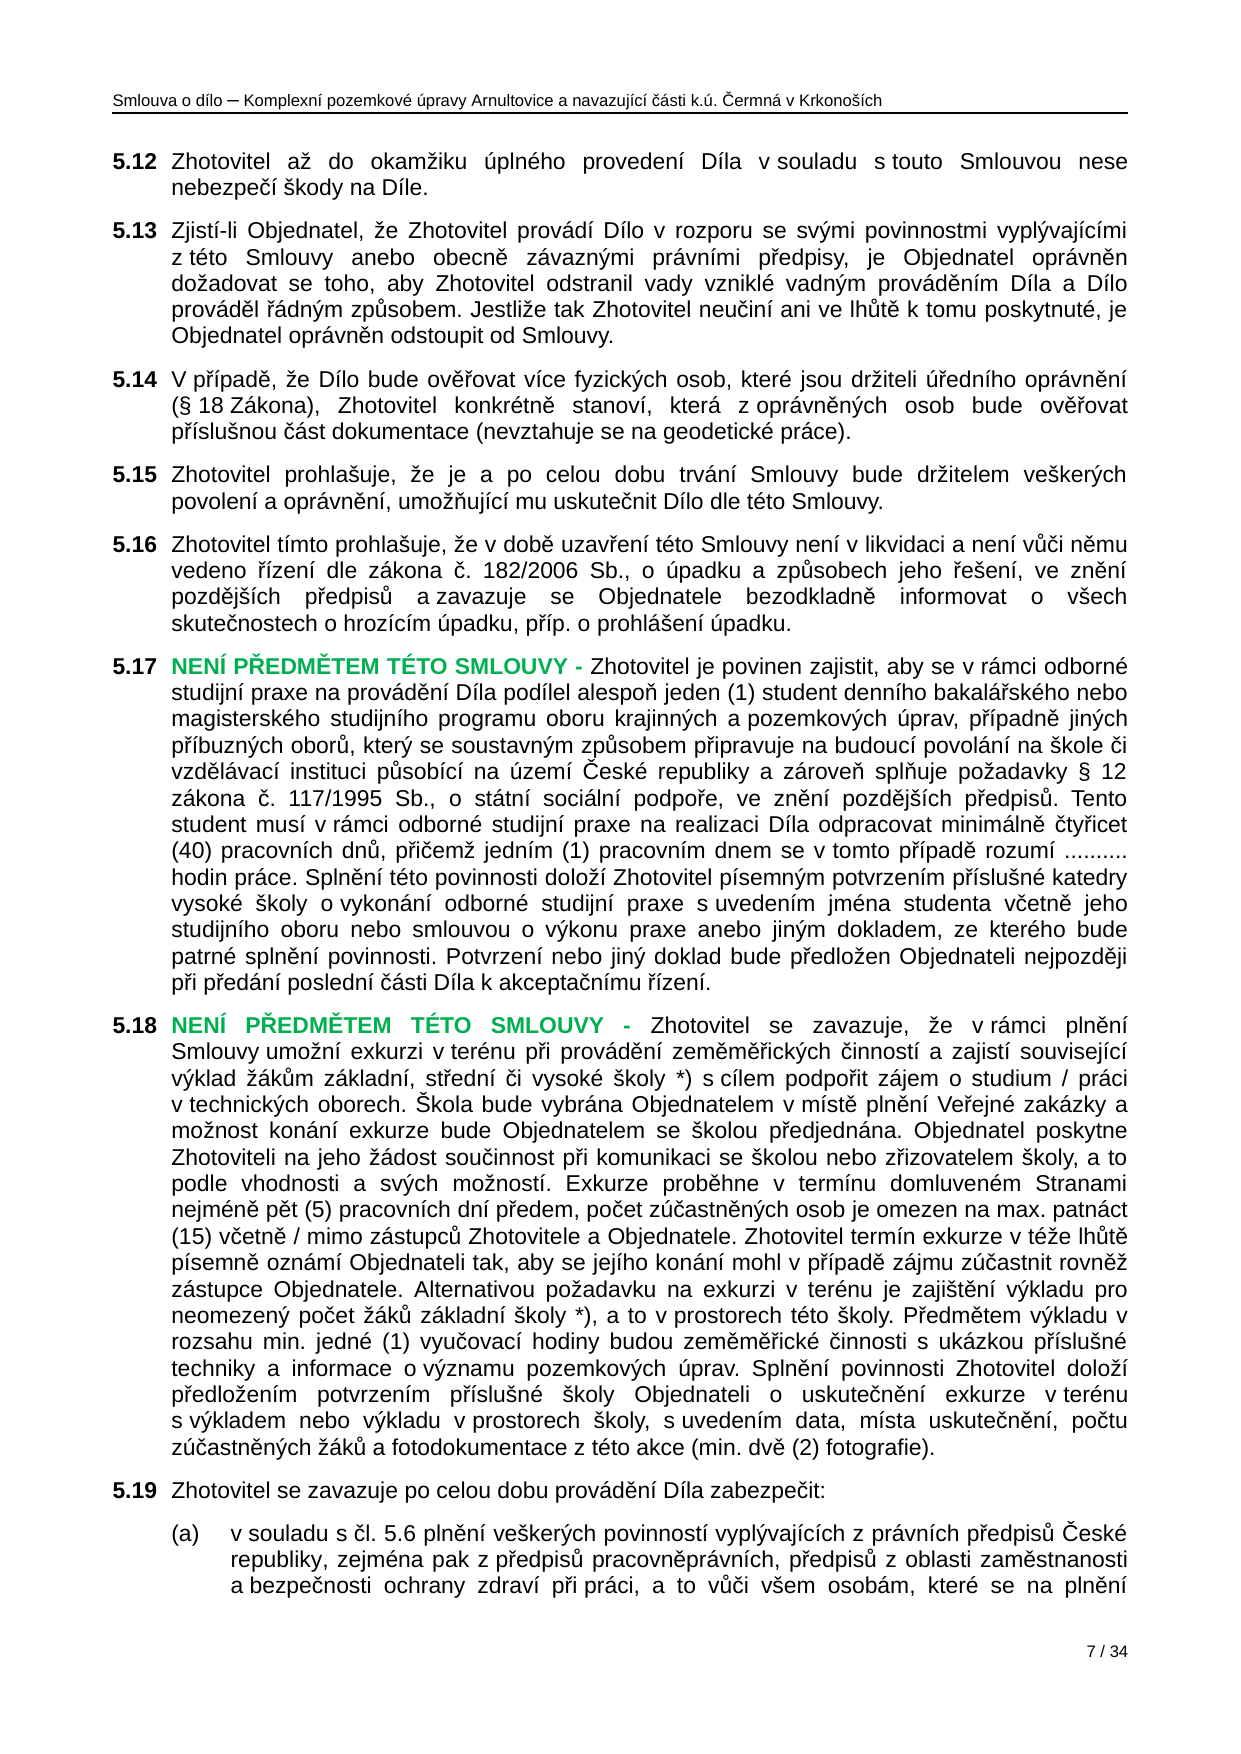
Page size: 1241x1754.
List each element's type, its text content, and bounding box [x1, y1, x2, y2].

text NENÍ PŘEDMĚTEM TÉTO SMLOUVY - Zhotovitel se zavazuje, že v rámci plnění Smlouvy umožní exkurzi v terénu při provádění zeměměřických činností a zajistí související výklad žákům základní, střední či vysoké školy *) s cílem podpořit zájem o studium / práci v technických oborech. Škola bude vybrána Objednatelem v místě plnění Veřejné zakázky a možnost konání exkurze bude Objednatelem se školou předjednána. Objednatel poskytne Zhotoviteli na jeho žádost součinnost při komunikaci se školou nebo zřizovatelem školy, a to podle vhodnosti a svých možností. Exkurze proběhne v termínu domluveném Stranami nejméně pět (5) pracovních dní předem, počet zúčastněných osob je omezen na max. patnáct (15) včetně / mimo zástupců Zhotovitele a Objednatele. Zhotovitel termín exkurze v téže lhůtě písemně oznámí Objednateli tak, aby se jejího konání mohl v případě zájmu zúčastnit rovněž zástupce Objednatele. Alternativou požadavku na exkurzi v terénu je zajištění výkladu pro neomezený počet žáků základní školy *), a to v prostorech této školy. Předmětem výkladu v rozsahu min. jedné (1) vyučovací hodiny budou zeměměřické činnosti s ukázkou příslušné techniky a informace o významu pozemkových úprav. Splnění povinnosti Zhotovitel doloží předložením potvrzením příslušné školy Objednateli o uskutečnění exkurze v terénu s výkladem nebo výkladu v prostorech školy, s uvedením data, místa uskutečnění, počtu zúčastněných žáků a fotodokumentace z této akce (min. dvě (2) fotografie). [112, 1012, 1128, 1460]
text Zhotovitel se zavazuje po celou dobu provádění Díla zabezpečit: [112, 1477, 1128, 1503]
text Zjistí-li Objednatel, že Zhotovitel provádí Dílo v rozporu se svými povinnostmi vyplývajícími z této Smlouvy anebo obecně závaznými právními předpisy, je Objednatel oprávněn dožadovat se toho, aby Zhotovitel odstranil vady vzniklé vadným prováděním Díla a Dílo prováděl řádným způsobem. Jestliže tak Zhotovitel neučiní ani ve lhůtě k tomu poskytnuté, je Objednatel oprávněn odstoupit od Smlouvy. [112, 217, 1128, 349]
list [171, 1520, 1128, 1599]
text NENÍ PŘEDMĚTEM TÉTO SMLOUVY - Zhotovitel je povinen zajistit, aby se v rámci odborné studijní praxe na provádění Díla podílel alespoň jeden (1) student denního bakalářského nebo magisterského studijního programu oboru krajinných a pozemkových úprav, případně jiných příbuzných oborů, který se soustavným způsobem připravuje na budoucí povolání na škole či vzdělávací instituci působící na území České republiky a zároveň splňuje požadavky § 12 zákona č. 117/1995 Sb., o státní sociální podpoře, ve znění pozdějších předpisů. Tento student musí v rámci odborné studijní praxe na realizaci Díla odpracovat minimálně čtyřicet (40) pracovních dnů, přičemž jedním (1) pracovním dnem se v tomto případě rozumí .......... hodin práce. Splnění této povinnosti doloží Zhotovitel písemným potvrzením příslušné katedry vysoké školy o vykonání odborné studijní praxe s uvedením jména studenta včetně jeho studijního oboru nebo smlouvou o výkonu praxe anebo jiným dokladem, ze kterého bude patrné splnění povinnosti. Potvrzení nebo jiný doklad bude předložen Objednateli nejpozději při předání poslední části Díla k akceptačnímu řízení. [112, 653, 1128, 995]
text Zhotovitel tímto prohlašuje, že v době uzavření této Smlouvy není v likvidaci a není vůči němu vedeno řízení dle zákona č. 182/2006 Sb., o úpadku a způsobech jeho řešení, ve znění pozdějších předpisů a zavazuje se Objednatele bezodkladně informovat o všech skutečnostech o hrozícím úpadku, příp. o prohlášení úpadku. [112, 531, 1128, 636]
text Zhotovitel prohlašuje, že je a po celou dobu trvání Smlouvy bude držitelem veškerých povolení a oprávnění, umožňující mu uskutečnit Dílo dle této Smlouvy. [112, 461, 1128, 514]
text Zhotovitel až do okamžiku úplného provedení Díla v souladu s touto Smlouvou nese nebezpečí škody na Díle. [112, 148, 1128, 200]
text V případě, že Dílo bude ověřovat více fyzických osob, které jsou držiteli úředního oprávnění (§ 18 Zákona), Zhotovitel konkrétně stanoví, která z oprávněných osob bude ověřovat příslušnou část dokumentace (nevztahuje se na geodetické práce). [112, 366, 1128, 444]
